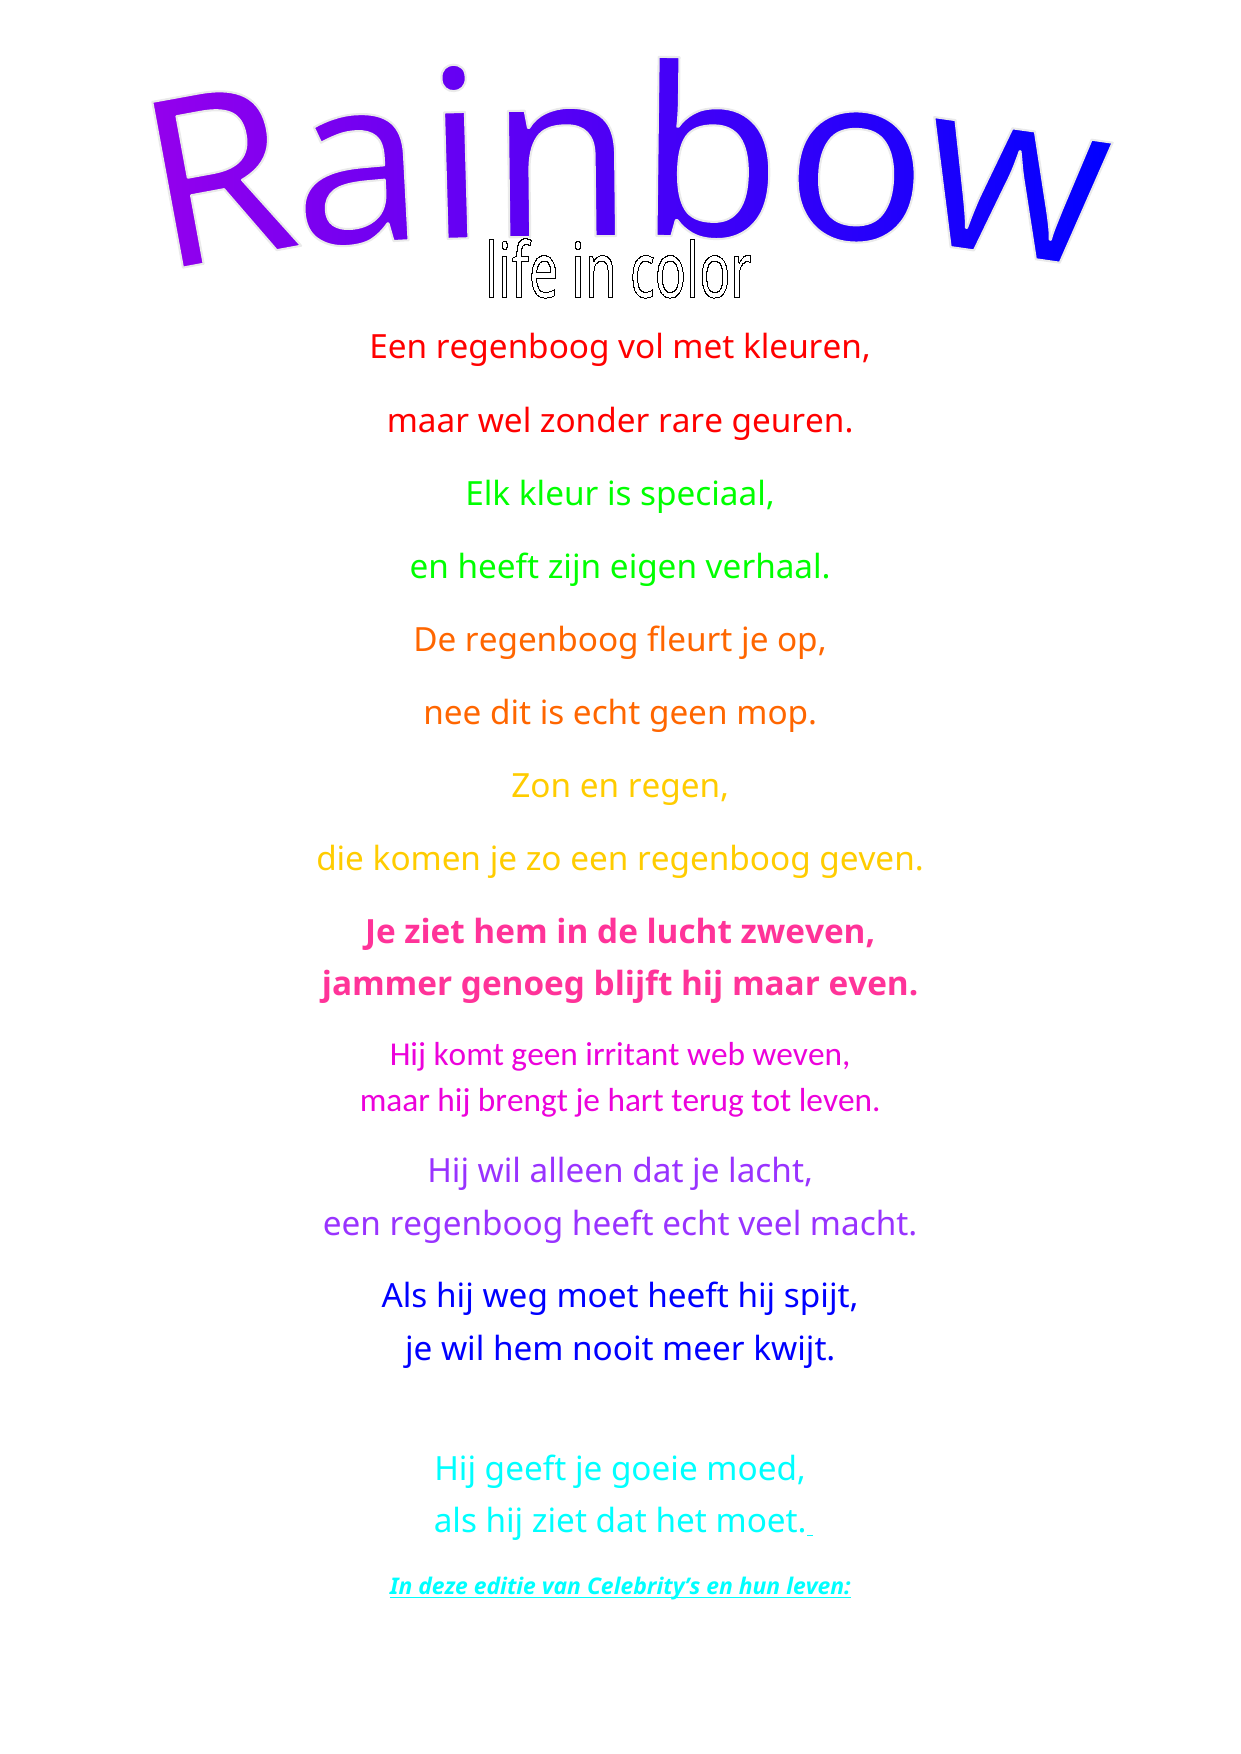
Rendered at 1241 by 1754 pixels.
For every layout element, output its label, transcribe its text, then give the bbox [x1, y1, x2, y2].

text maar wel zonder rare geuren. [148, 396, 1093, 442]
text Als hij weg moet heeft hij spijt, je wil hem nooit meer kwijt. [148, 1272, 1093, 1370]
text Hij wil alleen dat je lacht, een regenboog heeft echt veel macht. [148, 1147, 1093, 1245]
text Elk kleur is speciaal, [148, 469, 1093, 515]
text Je ziet hem in de lucht zweven, jammer genoeg blijft hij maar even. [148, 907, 1093, 1005]
text Een regenboog vol met kleuren, [148, 323, 1093, 369]
text Hij geeft je goeie moed, als hij ziet dat het moet. [148, 1397, 1093, 1543]
text nee dit is echt geen mop. [148, 688, 1093, 734]
text Hij komt geen irritant web weven, maar hij brengt je hart terug tot leven. [148, 1033, 1093, 1120]
text die komen je zo een regenboog geven. [148, 834, 1093, 880]
text en heeft zijn eigen verhaal. [148, 542, 1093, 588]
text In deze editie van Celebrity’s en hun leven: [148, 1570, 1093, 1601]
text Zon en regen, [148, 761, 1093, 807]
text De regenboog fleurt je op, [148, 615, 1093, 661]
